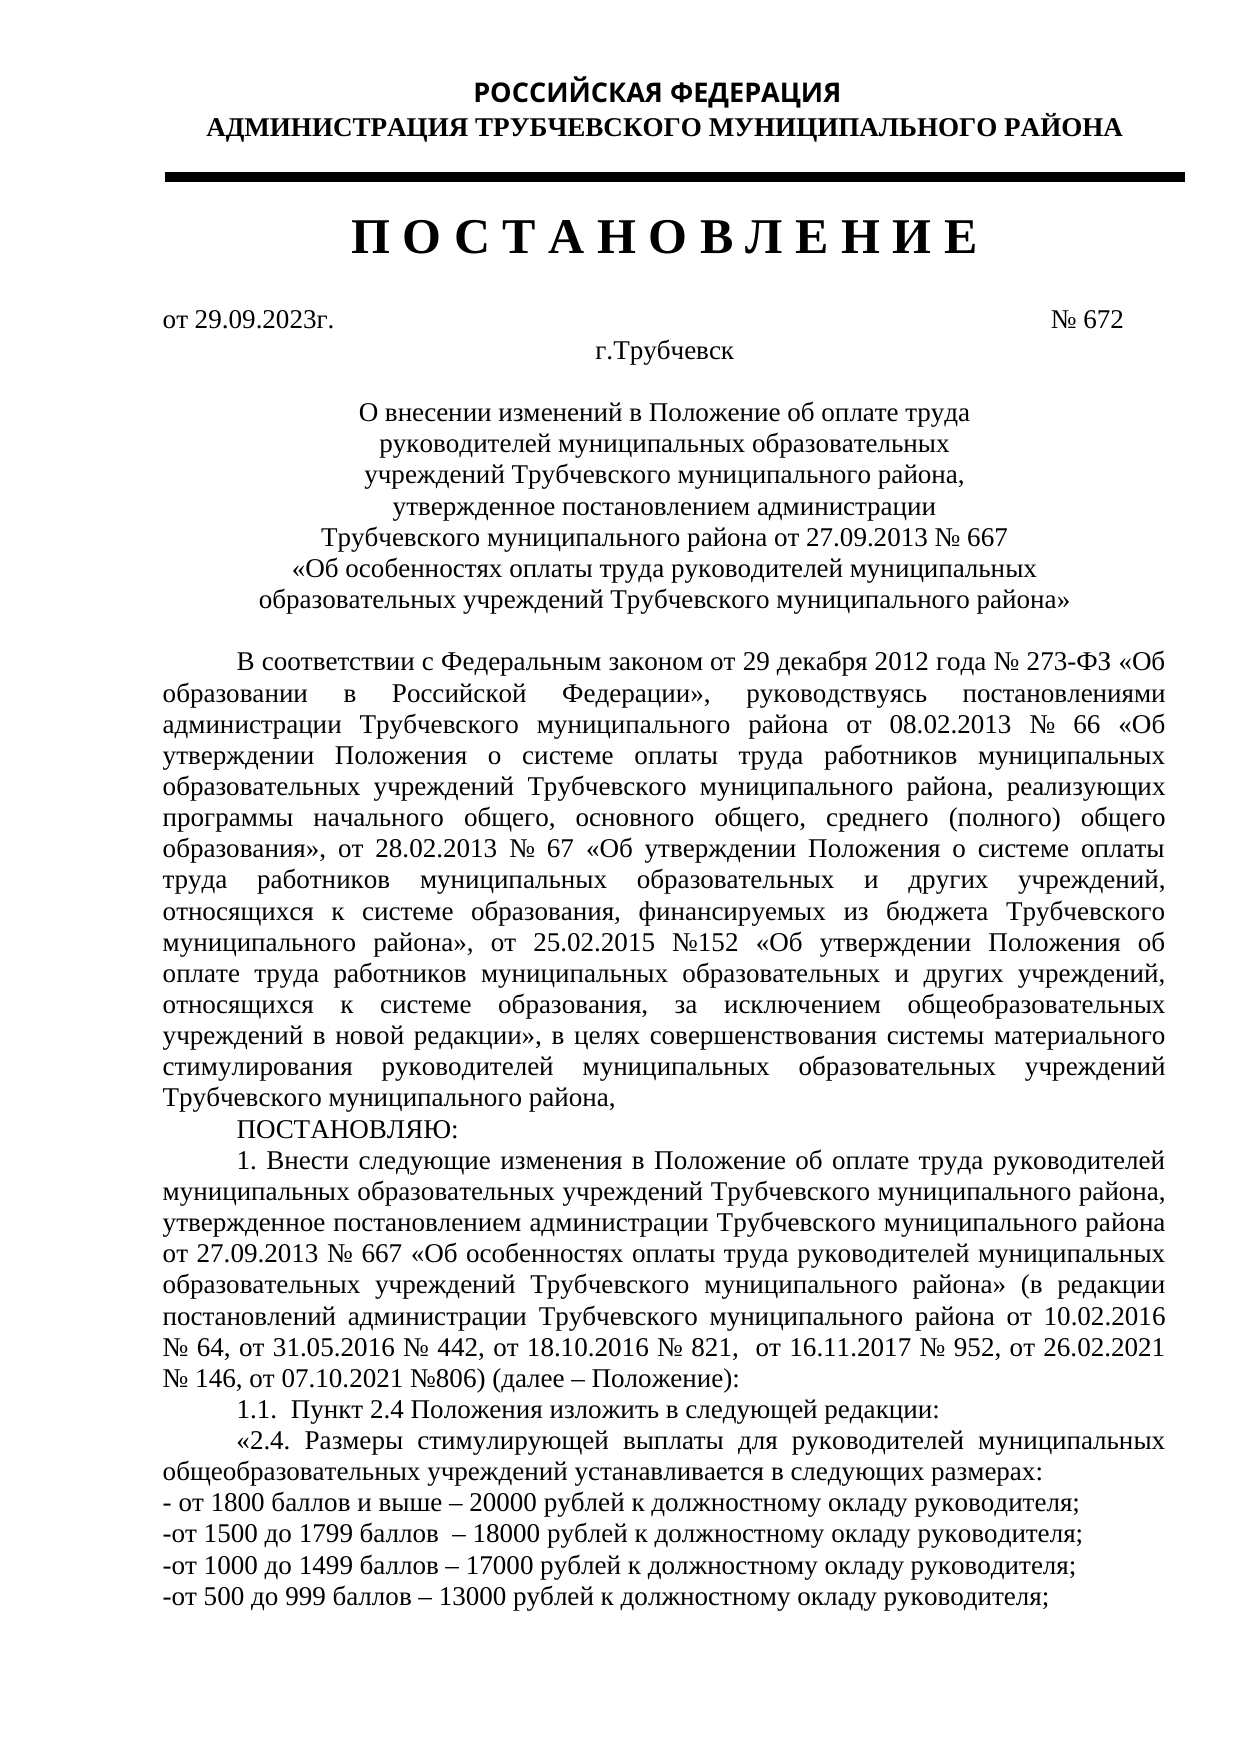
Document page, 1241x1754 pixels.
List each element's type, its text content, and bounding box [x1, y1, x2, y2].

text руководителей муниципальных образовательных [162, 427, 1167, 459]
text Трубчевского муниципального района от 27.09.2013 № 667 [162, 521, 1167, 552]
text учреждений Трубчевского муниципального района, [162, 459, 1167, 490]
text «2.4. Размеры стимулирующей выплаты для руководителей муниципальных общеобразовательных учреждений устанавливается в следующих размерах: [162, 1424, 1167, 1486]
text -от 1000 до 1499 баллов – 17000 рублей к должностному окладу руководителя; [162, 1549, 1167, 1580]
text В соответствии с Федеральным законом от 29 декабря 2012 года № 273-ФЗ «Об образовании в Российской Федерации», руководствуясь постановлениями администрации Трубчевского муниципального района от 08.02.2013 № 66 «Об утверждении Положения о системе оплаты труда работников муниципальных образовательных учреждений Трубчевского муниципального района, реализующих программы начального общего, основного общего, среднего (полного) общего образования», от 28.02.2013 № 67 «Об утверждении Положения о системе оплаты труда работников муниципальных образовательных и других учреждений, относящихся к системе образования, финансируемых из бюджета Трубчевского муниципального района», от 25.02.2015 №152 «Об утверждении Положения об оплате труда работников муниципальных образовательных и других учреждений, относящихся к системе образования, за исключением общеобразовательных учреждений в новой редакции», в целях совершенствования системы материального стимулирования руководителей муниципальных образовательных учреждений Трубчевского муниципального района, [162, 646, 1167, 1113]
text -от 1500 до 1799 баллов – 18000 рублей к должностному окладу руководителя; [162, 1518, 1167, 1549]
text -от 500 до 999 баллов – 13000 рублей к должностному окладу руководителя; [162, 1580, 1167, 1611]
subtitle РОССИЙСКАЯ ФЕДЕРАЦИЯ [162, 74, 1152, 111]
text П О С Т А Н О В Л Е Н И Е [162, 207, 1167, 264]
text утвержденное постановлением администрации [162, 490, 1167, 521]
text АДМИНИСТРАЦИЯ ТРУБЧЕВСКОГО МУНИЦИПАЛЬНОГО РАЙОНА [162, 111, 1167, 142]
text 1. Внести следующие изменения в Положение об оплате труда руководителей муниципальных образовательных учреждений Трубчевского муниципального района, утвержденное постановлением администрации Трубчевского муниципального района от 27.09.2013 № 667 «Об особенностях оплаты труда руководителей муниципальных образовательных учреждений Трубчевского муниципального района» (в редакции постановлений администрации Трубчевского муниципального района от 10.02.2016 № 64, от 31.05.2016 № 442, от 18.10.2016 № 821, от 16.11.2017 № 952, от 26.02.2021 № 146, от 07.10.2021 №806) (далее – Положение): [162, 1144, 1167, 1393]
text от 29.09.2023г. № 672 [162, 303, 1167, 334]
text ПОСТАНОВЛЯЮ: [162, 1113, 1167, 1144]
text 1.1. Пункт 2.4 Положения изложить в следующей редакции: [162, 1393, 1167, 1424]
text О внесении изменений в Положение об оплате труда [162, 396, 1167, 427]
text образовательных учреждений Трубчевского муниципального района» [162, 583, 1167, 614]
text «Об особенностях оплаты труда руководителей муниципальных [162, 552, 1167, 583]
text г.Трубчевск [162, 334, 1167, 365]
text - от 1800 баллов и выше – 20000 рублей к должностному окладу руководителя; [162, 1486, 1167, 1518]
